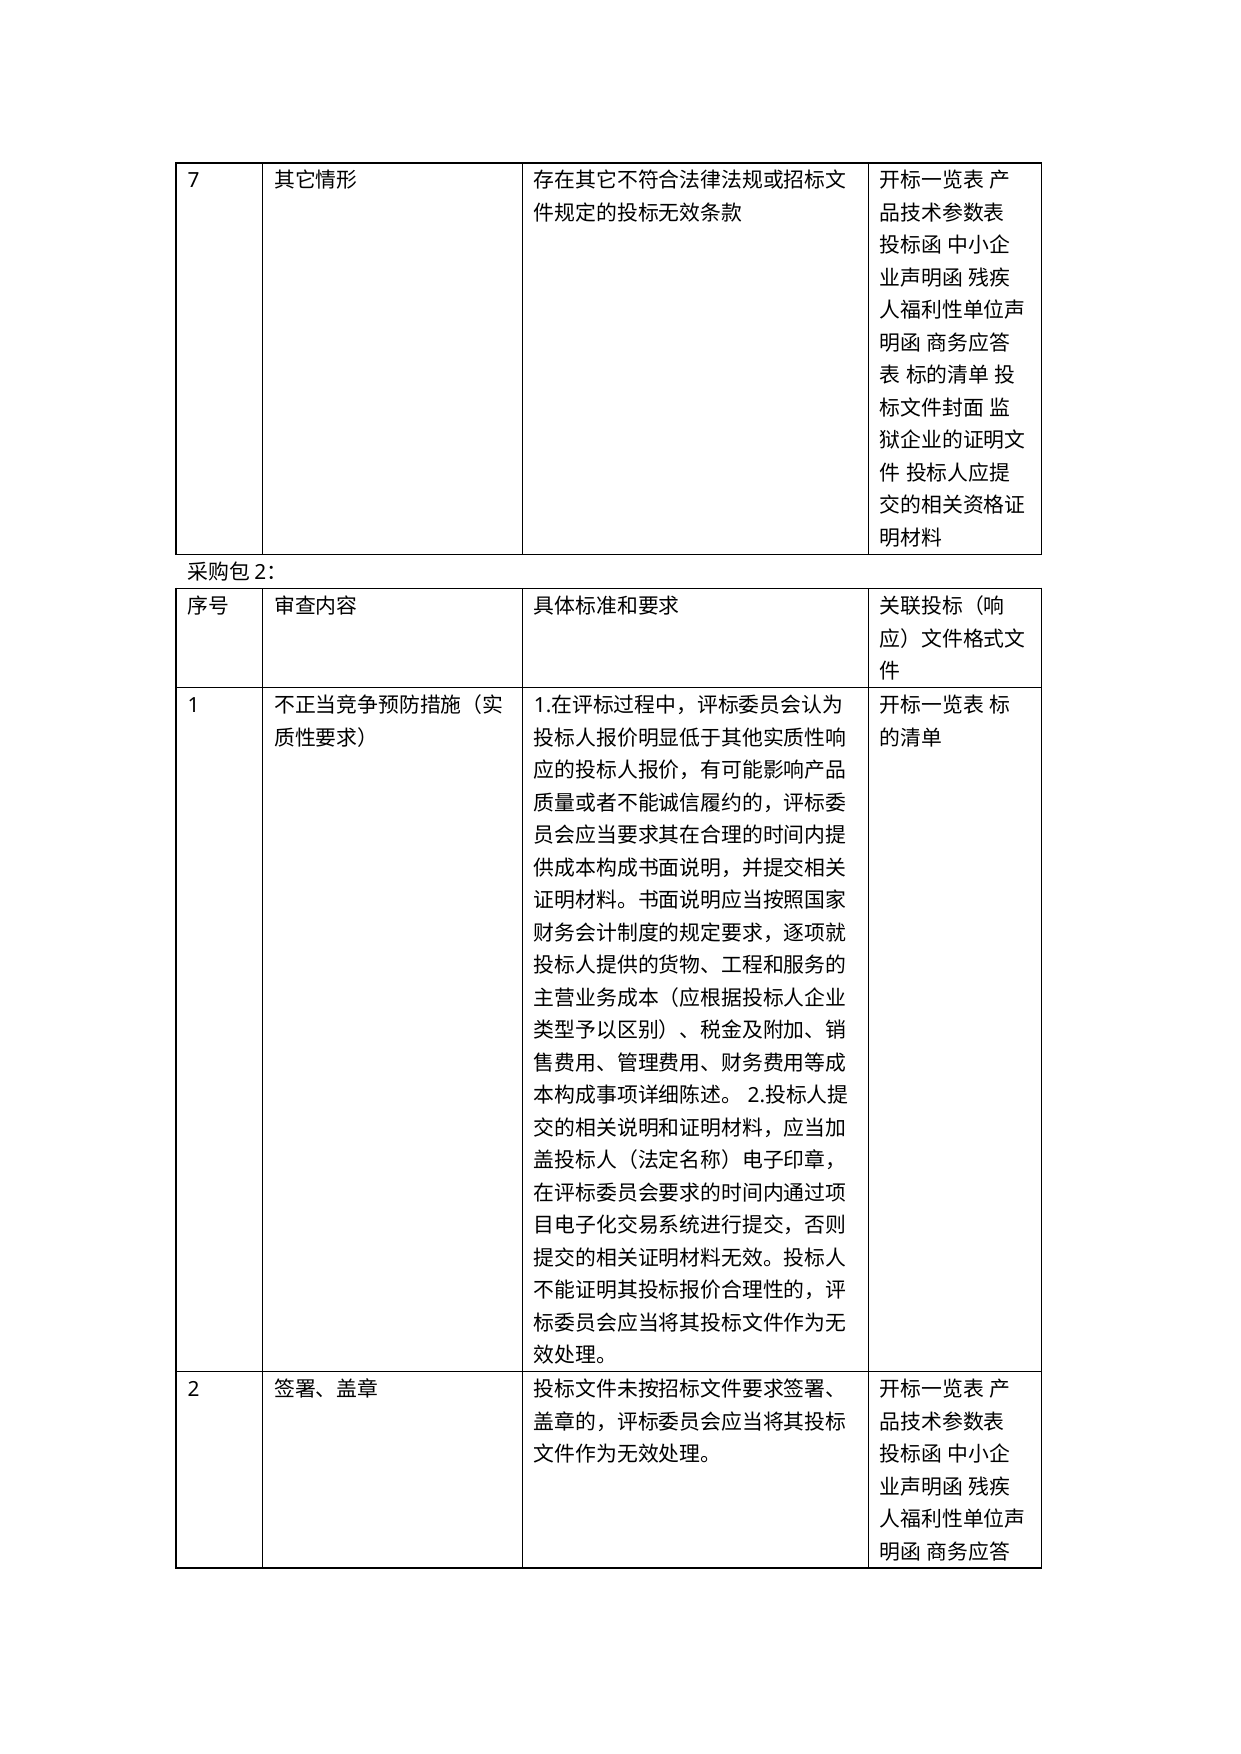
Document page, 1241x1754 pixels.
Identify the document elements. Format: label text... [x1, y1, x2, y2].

text 采购包2： [187, 555, 1053, 588]
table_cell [869, 1372, 1041, 1567]
table_cell 签署、盖章 [263, 1372, 522, 1567]
table_cell 不正当竞争预防措施（实质性要求） [263, 688, 522, 1371]
table_cell 2 [177, 1372, 262, 1567]
table_cell 7 [177, 164, 262, 553]
table_cell 1.在评标过程中，评标委员会认为投标人报价明显低于其他实质性响应的投标人报价，有可能影响产品质量或者不能诚信履约的，评标委员会应当要求其在合理的时间内提供成本构成书面说明，并提交相关证明材料。书面说明应当按照国家财务会计制度的规定要求，逐项就投标人提供的货物、工程和服务的主营业务成本（应根据投标人企业类型予以区别）、税金及附加、销售费用、管理费用、财务费用等成本构成事项详细陈述。 2.投标人提交的相关说明和证明材料，应当加盖投标人（法定名称）电子印章，在评标委员会要求的时间内通过项目电子化交易系统进行提交，否则提交的相关证明材料无效。投标人不能证明其投标报价合理性的，评标委员会应当将其投标文件作为无效处理。 [523, 688, 868, 1371]
table_header 具体标准和要求 [523, 589, 868, 687]
table_cell 存在其它不符合法律法规或招标文件规定的投标无效条款 [523, 164, 868, 553]
table_cell 开标一览表 产品技术参数表 投标函 中小企业声明函 残疾人福利性单位声明函 商务应答表 标的清单 投标文件封面 监狱企业的证明文件 投标人应提交的相关资格证明材料 [869, 164, 1041, 553]
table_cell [523, 1372, 868, 1567]
table_cell 1 [177, 688, 262, 1371]
table_header 审查内容 [263, 589, 522, 687]
table_cell 其它情形 [263, 164, 522, 553]
table_cell 开标一览表 标的清单 [869, 688, 1041, 1371]
table_header 关联投标（响应）文件格式文件 [869, 589, 1041, 687]
table_header 序号 [177, 589, 262, 687]
